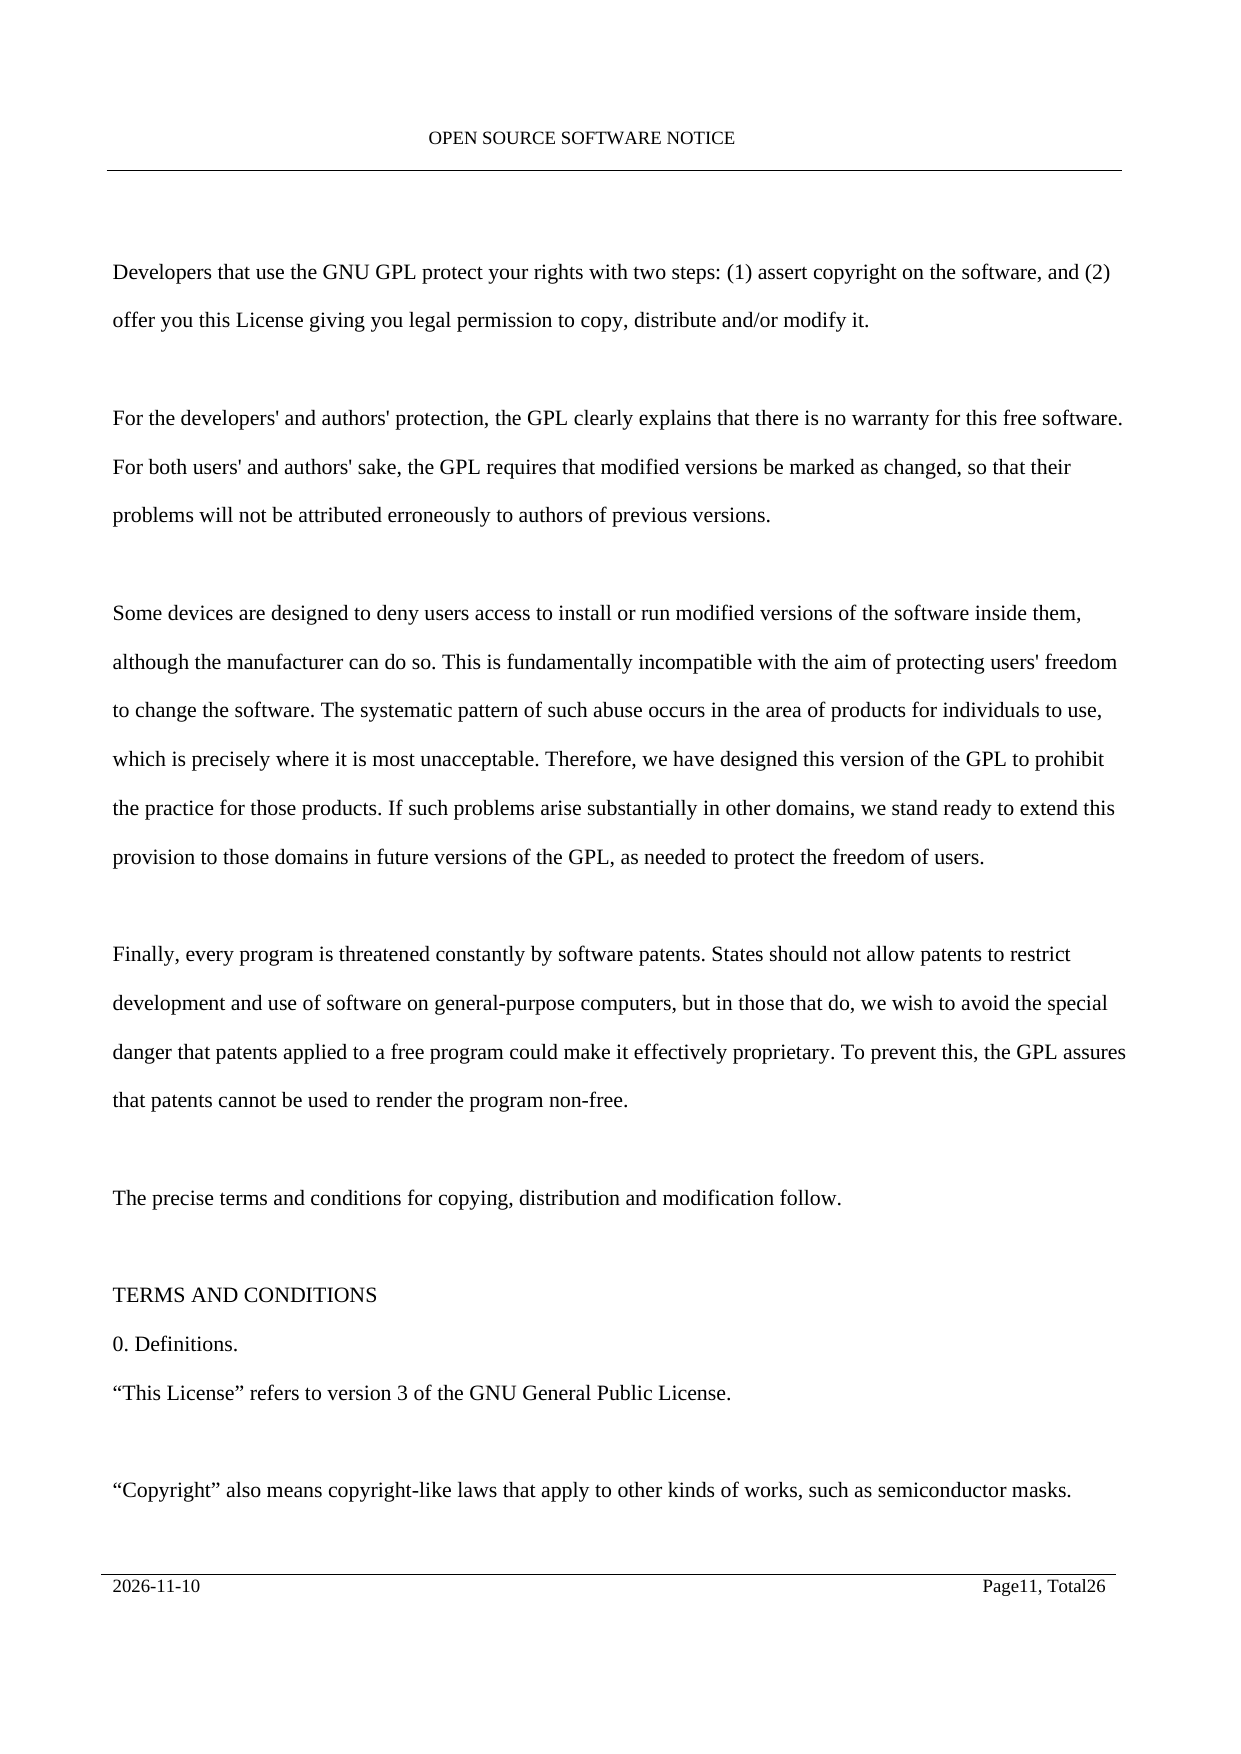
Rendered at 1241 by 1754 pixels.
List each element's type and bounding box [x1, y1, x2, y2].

text [112, 206, 1128, 1506]
